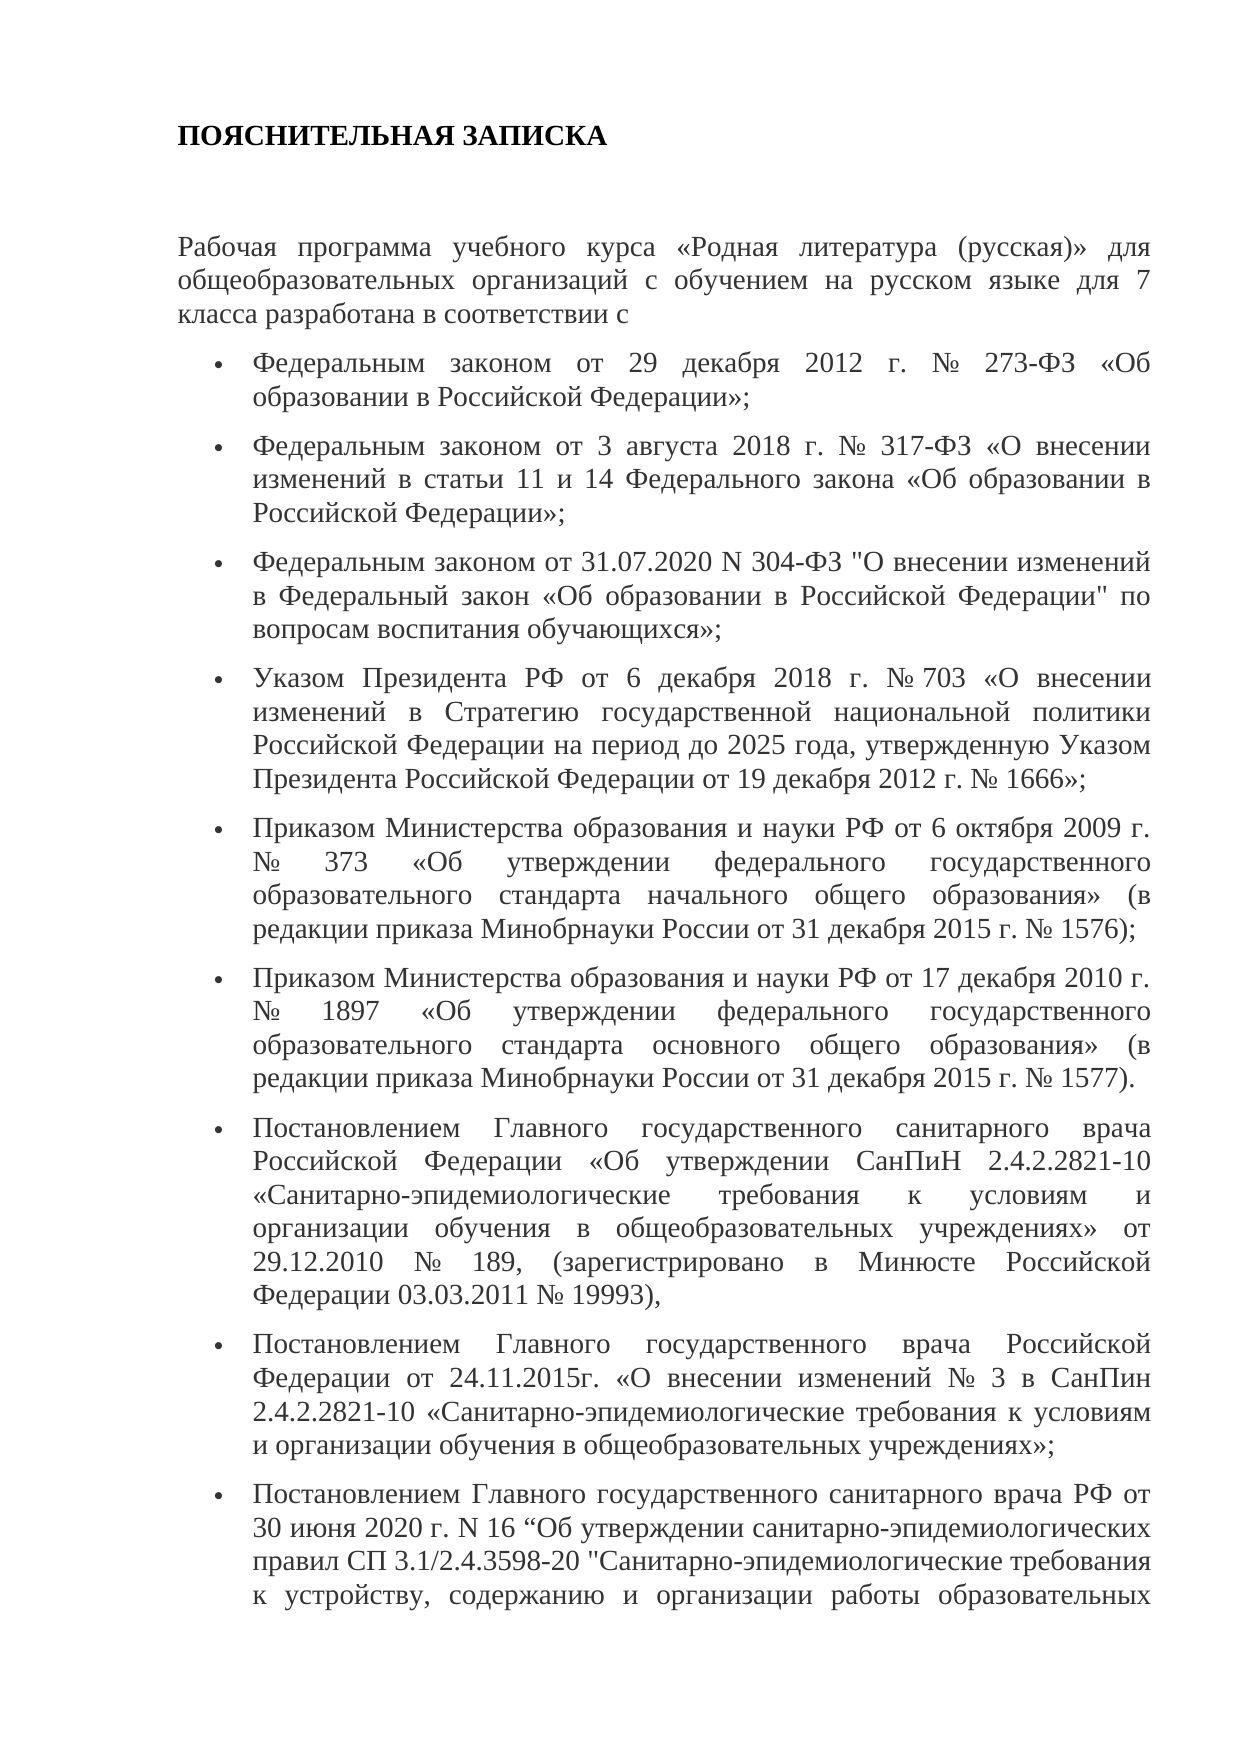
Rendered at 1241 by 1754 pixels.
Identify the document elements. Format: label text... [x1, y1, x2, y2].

list Указом Президента РФ от 6 декабря 2018 г. № 703 «О внесении изменений в Стратегию государственной национальной политики Российской Федерации на период до 2025 года, утвержденную Указом Президента Российской Федерации от 19 декабря 2012 г. № 1666»; [215, 660, 1152, 794]
list Федеральным законом от 31.07.2020 N 304-ФЗ "О внесении изменений в Федеральный закон «Об образовании в Российской Федерации" по вопросам воспитания обучающихся»; [215, 544, 1152, 645]
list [215, 1476, 1152, 1611]
list Постановлением Главного государственного санитарного врача Российской Федерации «Об утверждении СанПиН 2.4.2.2821-10 «Санитарно-эпидемиологические требования к условиям и организации обучения в общеобразовательных учреждениях» от 29.12.2010 № 189, (зарегистрировано в Минюсте Российской Федерации 03.03.2011 № 19993), [215, 1110, 1152, 1311]
list Приказом Министерства образования и науки РФ от 6 октября 2009 г. № 373 «Об утверждении федерального государственного образовательного стандарта начального общего образования» (в редакции приказа Минобрнауки России от 31 декабря 2015 г. № 1576); [215, 810, 1152, 944]
list Приказом Министерства образования и науки РФ от 17 декабря 2010 г. № 1897 «Об утверждении федерального государственного образовательного стандарта основного общего образования» (в редакции приказа Минобрнауки России от 31 декабря 2015 г. № 1577). [215, 960, 1152, 1094]
text Рабочая программа учебного курса «Родная литература (русская)» для общеобразовательных организаций с обучением на русском языке для 7 класса разработана в соответствии с [177, 229, 1152, 329]
list Федеральным законом от 3 августа 2018 г. № 317-ФЗ «О внесении изменений в статьи 11 и 14 Федерального закона «Об образовании в Российской Федерации»; [215, 428, 1152, 528]
text ПОЯСНИТЕЛЬНАЯ ЗАПИСКА [177, 118, 1152, 152]
list Федеральным законом от 29 декабря 2012 г. № 273-ФЗ «Об образовании в Российской Федерации»; [215, 345, 1152, 412]
list Постановлением Главного государственного врача Российской Федерации от 24.11.2015г. «О внесении изменений № 3 в СанПин 2.4.2.2821-10 «Санитарно-эпидемиологические требования к условиям и организации обучения в общеобразовательных учреждениях»; [215, 1327, 1152, 1461]
